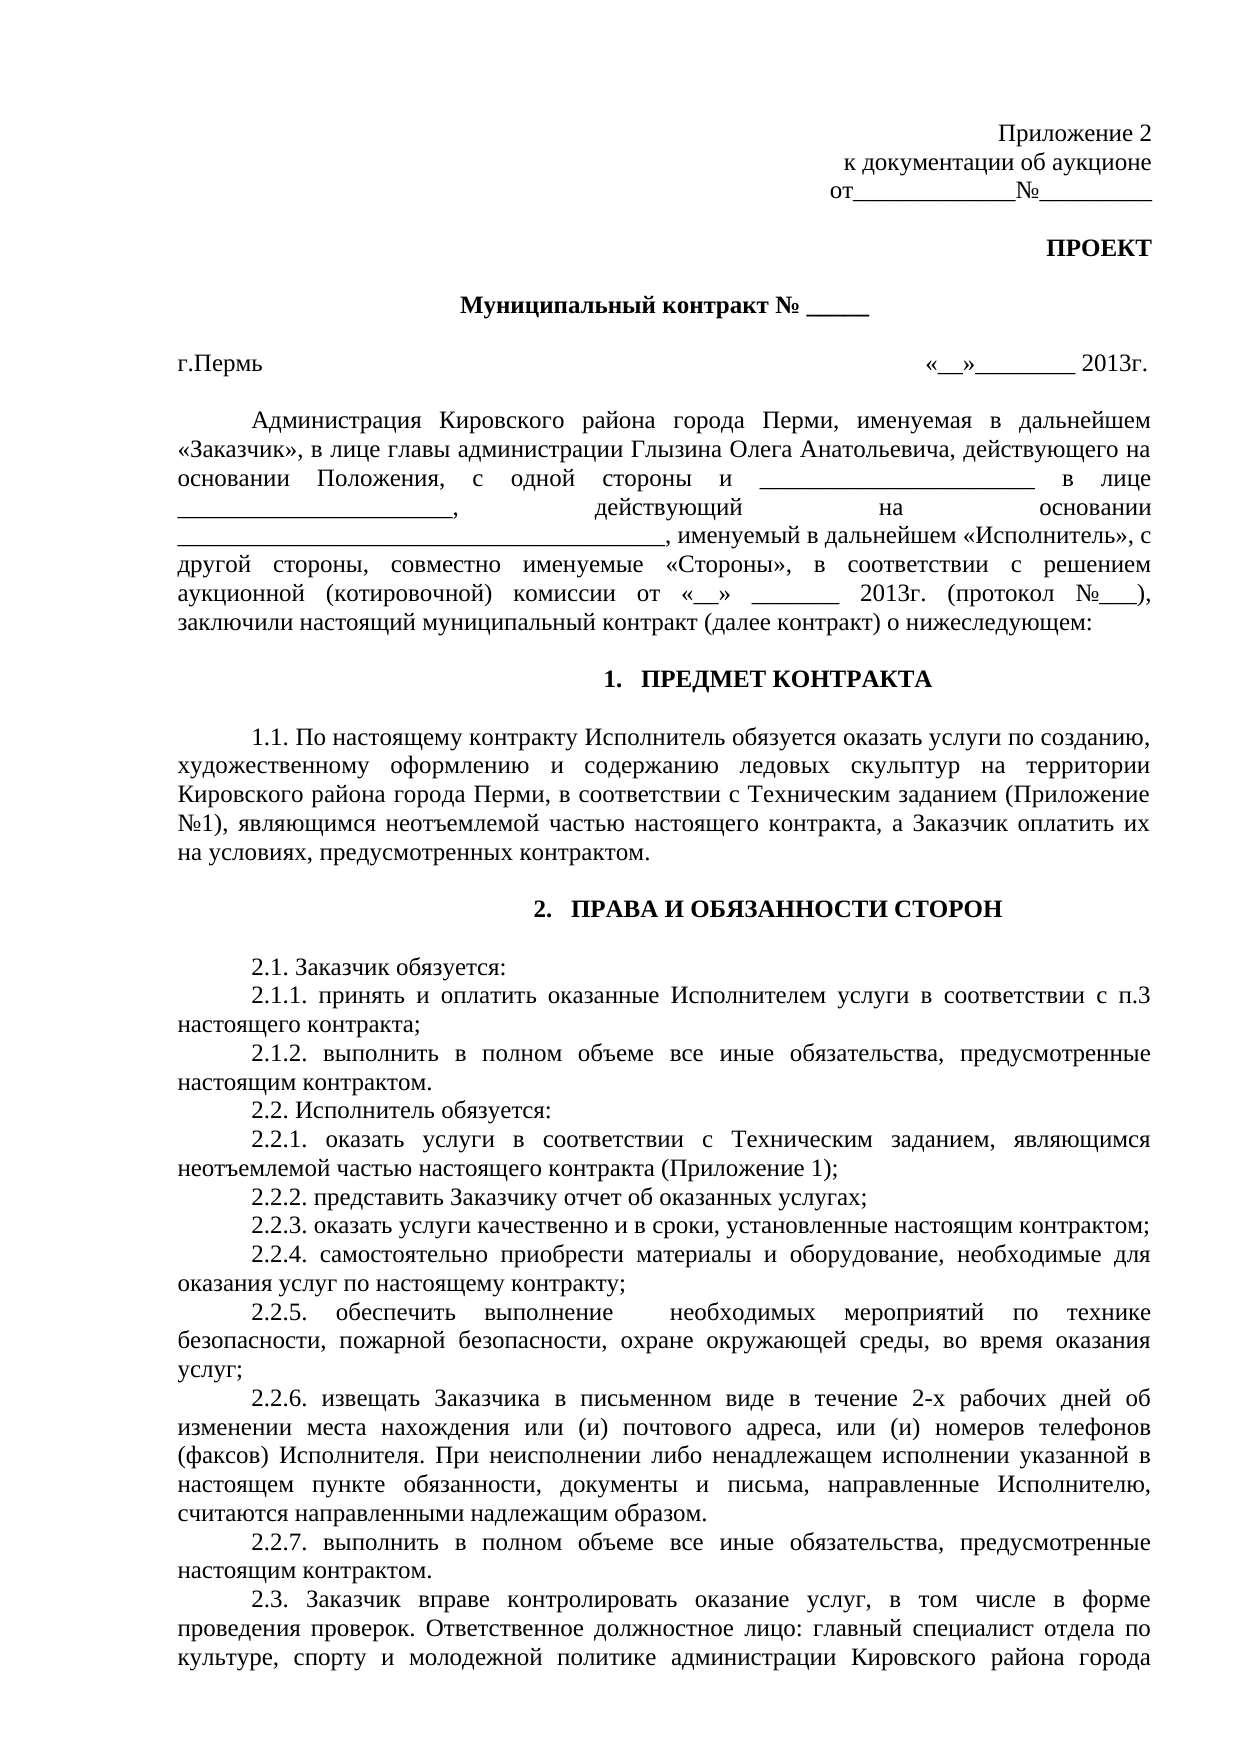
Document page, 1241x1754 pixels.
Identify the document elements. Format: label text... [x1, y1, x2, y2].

text 2.2.5. обеспечить выполнение необходимых мероприятий по технике безопасности, пожарной безопасности, охране окружающей среды, во время оказания услуг; [177, 1297, 1152, 1383]
text 2.1. Заказчик обязуется: [177, 952, 1152, 980]
text 2.1.2. выполнить в полном объеме все иные обязательства, предусмотренные настоящим контрактом. [177, 1038, 1152, 1095]
text к документации об аукционе [177, 147, 1152, 176]
title Муниципальный контракт № _____ [177, 291, 1152, 319]
text 2.2.7. выполнить в полном объеме все иные обязательства, предусмотренные настоящим контрактом. [177, 1527, 1152, 1584]
text 2.2.4. самостоятельно приобрести материалы и оборудование, необходимые для оказания услуг по настоящему контракту; [177, 1239, 1152, 1297]
list ПРАВА И ОБЯЗАННОСТИ СТОРОН [384, 894, 1152, 923]
text г.Пермь «__»________ 2013г. [177, 348, 1152, 377]
text Приложение 2 [177, 118, 1152, 147]
title ПРОЕКТ [177, 233, 1152, 262]
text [177, 1584, 1152, 1670]
text 2.2.1. оказать услуги в соответствии с Техническим заданием, являющимся неотъемлемой частью настоящего контракта (Приложение 1); [177, 1124, 1152, 1182]
text 2.1.1. принять и оплатить оказанные Исполнителем услуги в соответствии с п.3 настоящего контракта; [177, 980, 1152, 1038]
text 2.2.3. оказать услуги качественно и в сроки, установленные настоящим контрактом; [177, 1210, 1152, 1239]
text 2.2. Исполнитель обязуется: [177, 1095, 1152, 1124]
list ПРЕДМЕТ КОНТРАКТА [384, 664, 1152, 693]
text 2.2.2. представить Заказчику отчет об оказанных услугах; [177, 1182, 1152, 1210]
text 2.2.6. извещать Заказчика в письменном виде в течение 2-х рабочих дней об изменении места нахождения или (и) почтового адреса, или (и) номеров телефонов (факсов) Исполнителя. При неисполнении либо ненадлежащем исполнении указанной в настоящем пункте обязанности, документы и письма, направленные Исполнителю, считаются направленными надлежащим образом. [177, 1383, 1152, 1527]
list По настоящему контракту Исполнитель обязуется оказать услуги по созданию, художественному оформлению и содержанию ледовых скульптур на территории Кировского района города Перми, в соответствии с Техническим заданием (Приложение №1), являющимся неотъемлемой частью настоящего контракта, а Заказчик оплатить их на условиях, предусмотренных контрактом. [177, 722, 1152, 865]
text Администрация Кировского района города Перми, именуемая в дальнейшем «Заказчик», в лице главы администрации Глызина Олега Анатольевича, действующего на основании Положения, с одной стороны и ______________________ в лице ______________________, действующий на основании _______________________________________, именуемый в дальнейшем «Исполнитель», с другой стороны, совместно именуемые «Стороны», в соответствии с решением аукционной (котировочной) комиссии от «__» _______ 2013г. (протокол №___), заключили настоящий муниципальный контракт (далее контракт) о нижеследующем: [177, 405, 1152, 635]
text от_____________№_________ [177, 176, 1152, 204]
